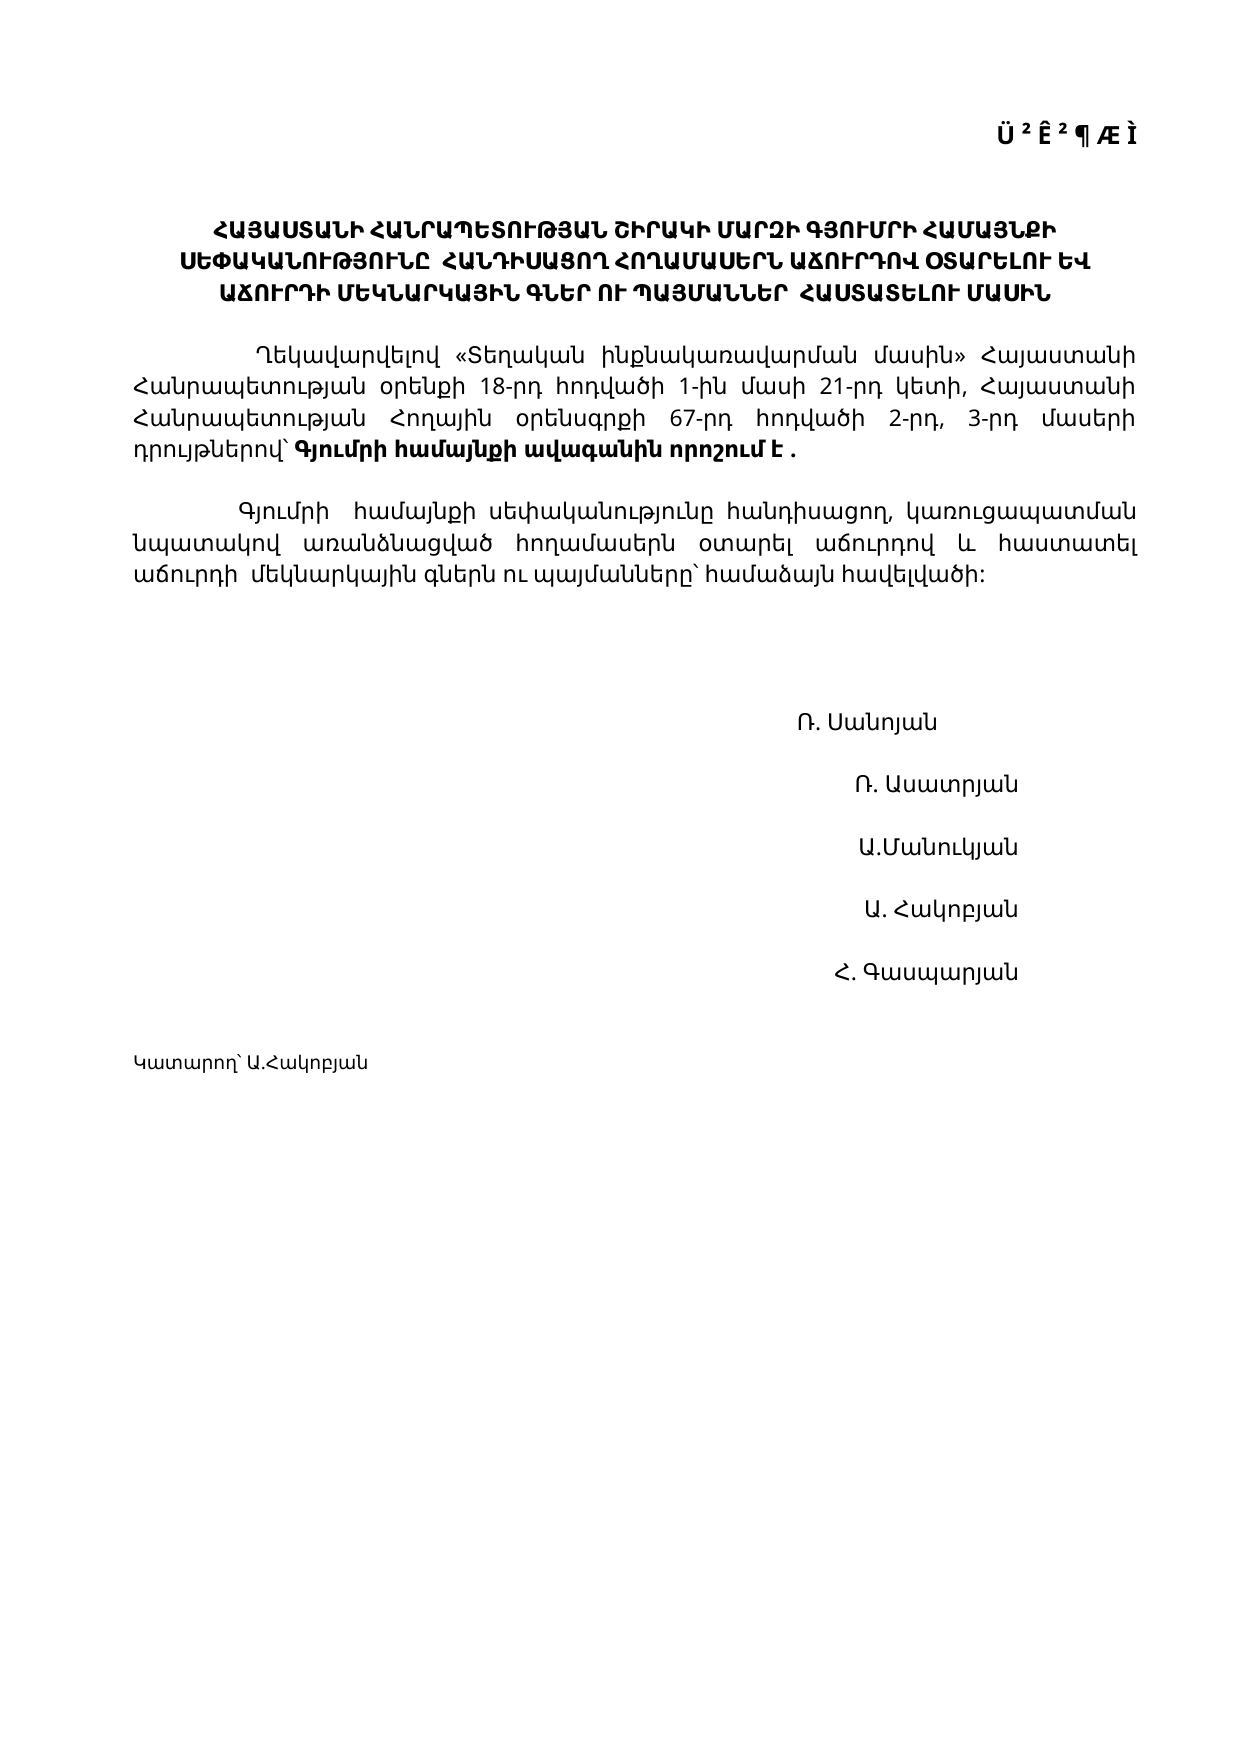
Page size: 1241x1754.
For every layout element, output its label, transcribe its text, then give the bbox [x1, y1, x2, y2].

text Ü ² Ê ² ¶ Æ Ì [133, 117, 1137, 151]
text Հ. Գասպարյան [302, 956, 1019, 987]
text Ա.Մանուկյան [302, 831, 1019, 862]
text Ռ. Սանոյան [133, 706, 1137, 737]
text Ա. Հակոբյան [133, 893, 1019, 924]
text Կատարող՝ Ա.Հակոբյան [133, 1049, 1231, 1075]
text Ղեկավարվելով «Տեղական ինքնակառավարման մասին» Հայաստանի Հանրապետության օրենքի 18-րդ հոդվածի 1-ին մասի 21-րդ կետի, Հայաստանի Հանրապետության Հողային օրենսգրքի 67-րդ հոդվածի 2-րդ, 3-րդ մասերի դրույթներով՝ Գյումրի համայնքի ավագանին որոշում է . [133, 339, 1137, 464]
text Գյումրի համայնքի սեփականությունը հանդիսացող, կառուցապատման նպատակով առանձնացված հողամասերն օտարել աճուրդով և հաստատել աճուրդի մեկնարկային գներն ու պայմանները՝ համաձայն հավելվածի: [133, 495, 1137, 589]
text ՀԱՅԱՍՏԱՆԻ ՀԱՆՐԱՊԵՏՈՒԹՅԱՆ ՇԻՐԱԿԻ ՄԱՐԶԻ ԳՅՈՒՄՐԻ ՀԱՄԱՅՆՔԻ ՍԵՓԱԿԱՆՈՒԹՅՈՒՆԸ ՀԱՆԴԻՍԱՑՈՂ ՀՈՂԱՄԱՍԵՐՆ ԱՃՈՒՐԴՈՎ ՕՏԱՐԵԼՈՒ ԵՎ ԱՃՈՒՐԴԻ ՄԵԿՆԱՐԿԱՅԻՆ ԳՆԵՐ ՈՒ ՊԱՅՄԱՆՆԵՐ ՀԱՍՏԱՏԵԼՈՒ ՄԱՍԻՆ [133, 214, 1137, 308]
text Ռ. Ասատրյան [302, 768, 1019, 799]
